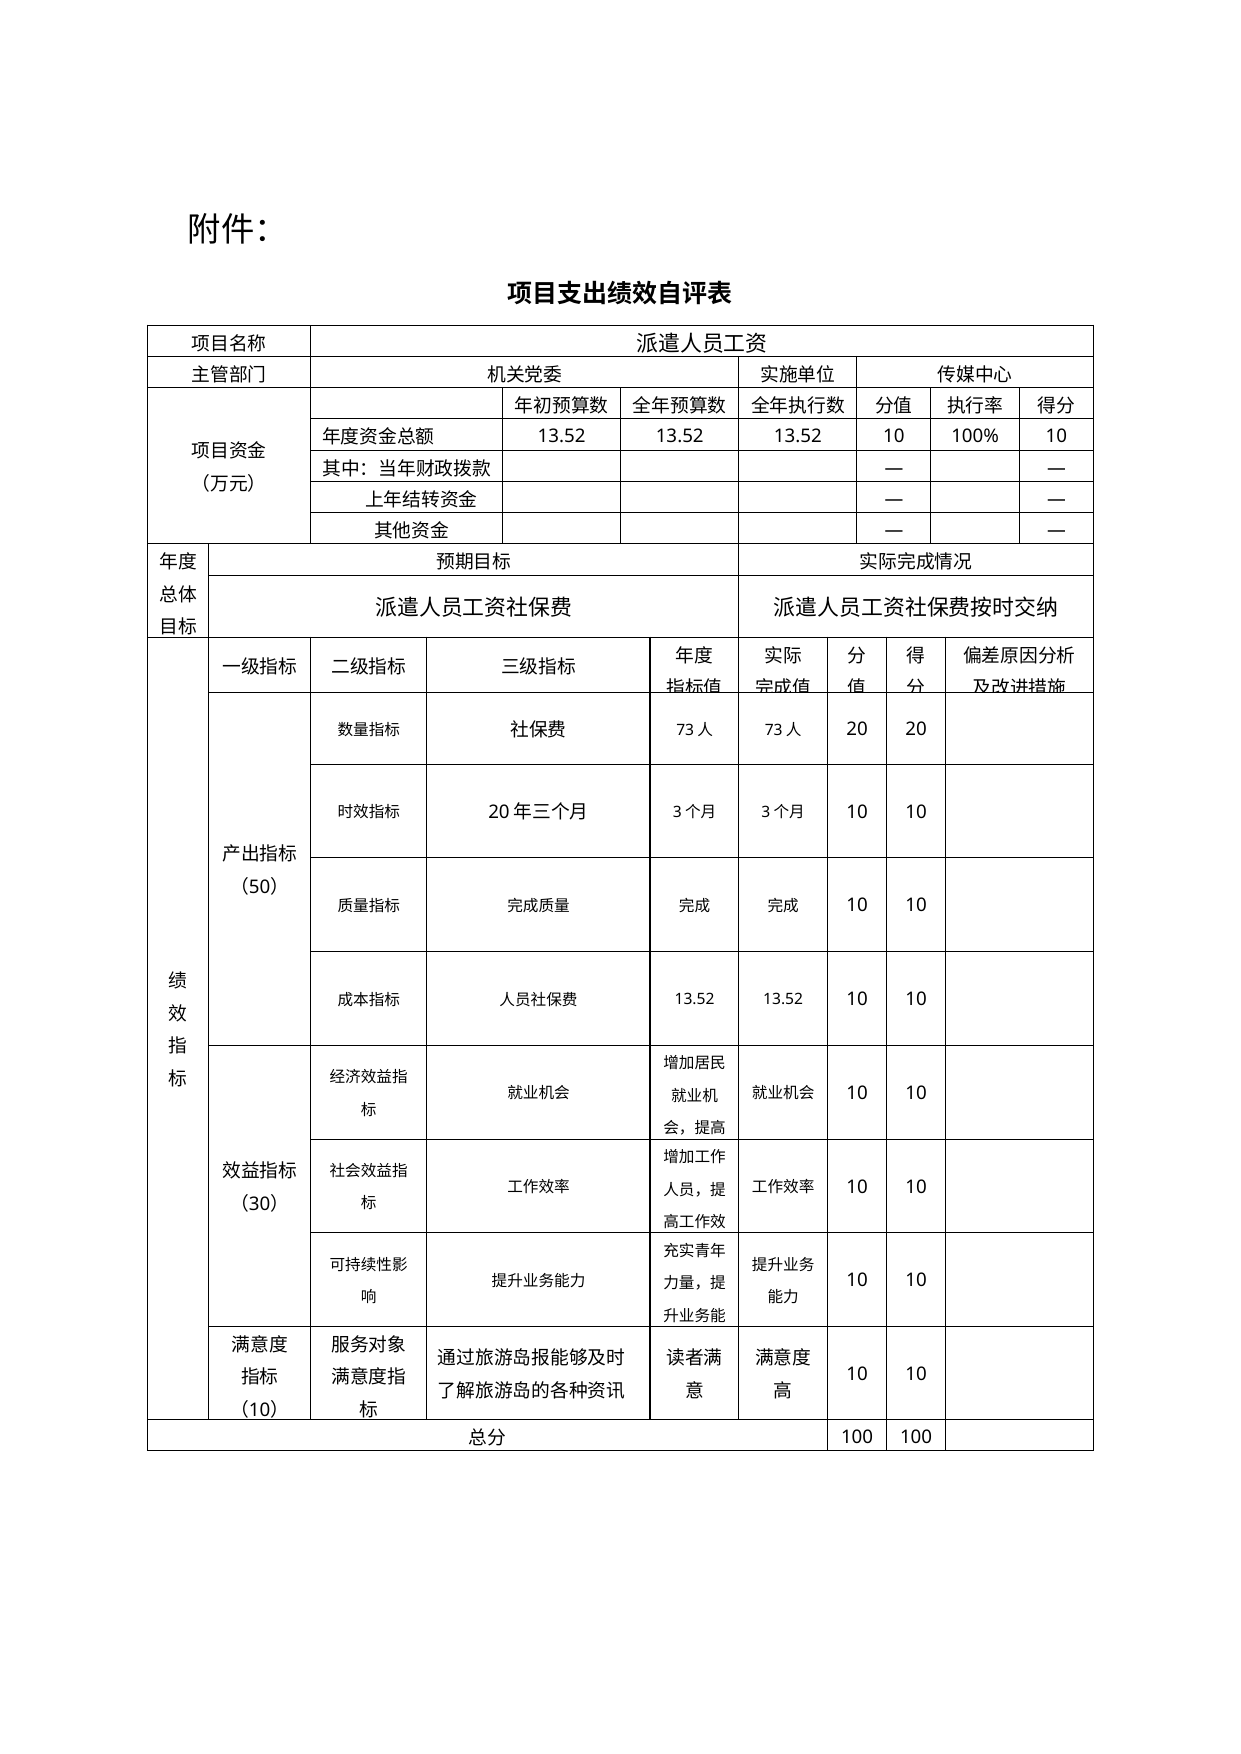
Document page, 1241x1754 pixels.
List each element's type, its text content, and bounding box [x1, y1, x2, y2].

table_cell 10 [828, 952, 886, 1045]
table_cell [621, 482, 738, 512]
table_cell 100% [931, 419, 1019, 449]
table_cell 社保费 [427, 693, 649, 763]
table_cell — [857, 451, 930, 481]
table_cell 10 [828, 858, 886, 951]
table_cell 时效指标 [311, 765, 426, 857]
table_cell [931, 482, 1019, 512]
table_cell 20年三个月 [427, 765, 649, 857]
table_cell 100 [887, 1420, 945, 1450]
table_cell 工作效率 [739, 1140, 827, 1232]
table_cell 10 [887, 1233, 945, 1326]
table_cell 13.52 [739, 952, 827, 1045]
table_cell 73人 [739, 693, 827, 763]
table_cell 10 [887, 1046, 945, 1138]
table_cell 提升业务能力 [427, 1233, 649, 1326]
table_cell 10 [887, 952, 945, 1045]
table_cell [946, 1233, 1093, 1326]
table_cell 就业机会 [739, 1046, 827, 1138]
table_cell 偏差原因分析及改进措施 [946, 638, 1093, 692]
table_cell 3个月 [651, 765, 738, 857]
table_header 项目名称 [148, 326, 310, 356]
table_cell 3个月 [739, 765, 827, 857]
table_cell 满意度 指标 （10） [209, 1327, 310, 1419]
table_cell 10 [828, 1233, 886, 1326]
table_cell 执行率 [931, 388, 1019, 418]
table_cell 其他资金 [311, 513, 502, 543]
table_cell 10 [828, 1140, 886, 1232]
table_cell 成本指标 [311, 952, 426, 1045]
table_cell [503, 513, 620, 543]
table_cell 产出指标 （50） [209, 693, 310, 1045]
table_cell 经济效益指标 [311, 1046, 426, 1138]
table_cell [621, 451, 738, 481]
table_cell 10 [887, 1140, 945, 1232]
table_cell [946, 858, 1093, 951]
table_cell 实施单位 [739, 357, 856, 387]
table_cell 读者满意 [651, 1327, 738, 1419]
table_cell 10 [857, 419, 930, 449]
table_cell [503, 482, 620, 512]
table_cell — [857, 513, 930, 543]
table_cell 其中：当年财政拨款 [311, 451, 502, 481]
table_cell 全年预算数 [621, 388, 738, 418]
table_cell 服务对象满意度指标 [311, 1327, 426, 1419]
table_cell — [857, 482, 930, 512]
table_cell [931, 451, 1019, 481]
table_cell 总分 [148, 1420, 827, 1450]
table_cell 实际完成情况 [739, 544, 1093, 574]
table_cell 派遣人员工资社保费按时交纳 [739, 576, 1093, 637]
table_cell 得分 [1020, 388, 1093, 418]
table_cell 预期目标 [209, 544, 738, 574]
table_cell 通过旅游岛报能够及时了解旅游岛的各种资讯 [427, 1327, 649, 1419]
table_cell 13.52 [503, 419, 620, 449]
table_cell 100 [828, 1420, 886, 1450]
table_cell — [1020, 451, 1093, 481]
table_cell 主管部门 [148, 357, 310, 387]
table_cell 年初预算数 [503, 388, 620, 418]
table_cell 社会效益指标 [311, 1140, 426, 1232]
table_cell [946, 765, 1093, 857]
table_cell 就业机会 [427, 1046, 649, 1138]
table_cell 年度总体目标 [148, 544, 208, 637]
table_cell 提升业务能力 [739, 1233, 827, 1326]
table_cell 10 [828, 1327, 886, 1419]
table_cell 13.52 [739, 419, 856, 449]
table_cell 传媒中心 [857, 357, 1093, 387]
table_cell 派遣人员工资社保费 [209, 576, 738, 637]
table_cell [503, 451, 620, 481]
table_cell 得分 [887, 638, 945, 692]
table_cell 上年结转资金 [311, 482, 502, 512]
table_cell 满意度高 [739, 1327, 827, 1419]
table_cell 增加工作人员，提高工作效率 [651, 1140, 738, 1232]
table_cell 完成质量 [427, 858, 649, 951]
table_cell 绩 效 指 标 [148, 638, 208, 1419]
table_cell 13.52 [621, 419, 738, 449]
table_cell 年度 指标值 [651, 638, 738, 692]
text 项目支出绩效自评表 [187, 259, 1053, 324]
table_cell [311, 388, 502, 418]
table_cell 二级指标 [311, 638, 426, 692]
table_cell 完成 [651, 858, 738, 951]
table_cell 全年执行数 [739, 388, 856, 418]
table_cell 机关党委 [311, 357, 738, 387]
table_cell [946, 1140, 1093, 1232]
table_cell [946, 1046, 1093, 1138]
table_cell 质量指标 [311, 858, 426, 951]
table_cell 项目资金 （万元） [148, 388, 310, 543]
table_cell 10 [828, 765, 886, 857]
table_cell 10 [887, 1327, 945, 1419]
table_cell 10 [887, 765, 945, 857]
table_cell 充实青年力量，提升业务能力 [651, 1233, 738, 1326]
table_cell 人员社保费 [427, 952, 649, 1045]
table_cell 三级指标 [427, 638, 649, 692]
table_cell 数量指标 [311, 693, 426, 763]
table_cell 年度资金总额 [311, 419, 502, 449]
table_cell 20 [828, 693, 886, 763]
table_cell — [1020, 513, 1093, 543]
table_cell [946, 1327, 1093, 1419]
table_cell 10 [828, 1046, 886, 1138]
table_cell [739, 482, 856, 512]
table_cell 可持续性影响 [311, 1233, 426, 1326]
table_cell 实际 完成值 [739, 638, 827, 692]
table_cell [739, 451, 856, 481]
table_cell [621, 513, 738, 543]
table_cell 10 [1020, 419, 1093, 449]
table_cell — [1020, 482, 1093, 512]
table_cell 分值 [828, 638, 886, 692]
table_header 派遣人员工资 [311, 326, 1093, 356]
table_cell 一级指标 [209, 638, 310, 692]
table_cell 分值 [857, 388, 930, 418]
table_cell 效益指标 （30） [209, 1046, 310, 1326]
table_cell [946, 952, 1093, 1045]
table_cell [946, 1420, 1093, 1450]
table_cell 10 [887, 858, 945, 951]
table_cell 20 [887, 693, 945, 763]
text 附件： [187, 194, 1053, 259]
table_cell [931, 513, 1019, 543]
table_cell 增加居民就业机会，提高居民收入 [651, 1046, 738, 1138]
table_cell [946, 693, 1093, 763]
table_cell 完成 [739, 858, 827, 951]
table_cell 13.52 [651, 952, 738, 1045]
table_cell 工作效率 [427, 1140, 649, 1232]
table_cell 73人 [651, 693, 738, 763]
table_cell [739, 513, 856, 543]
